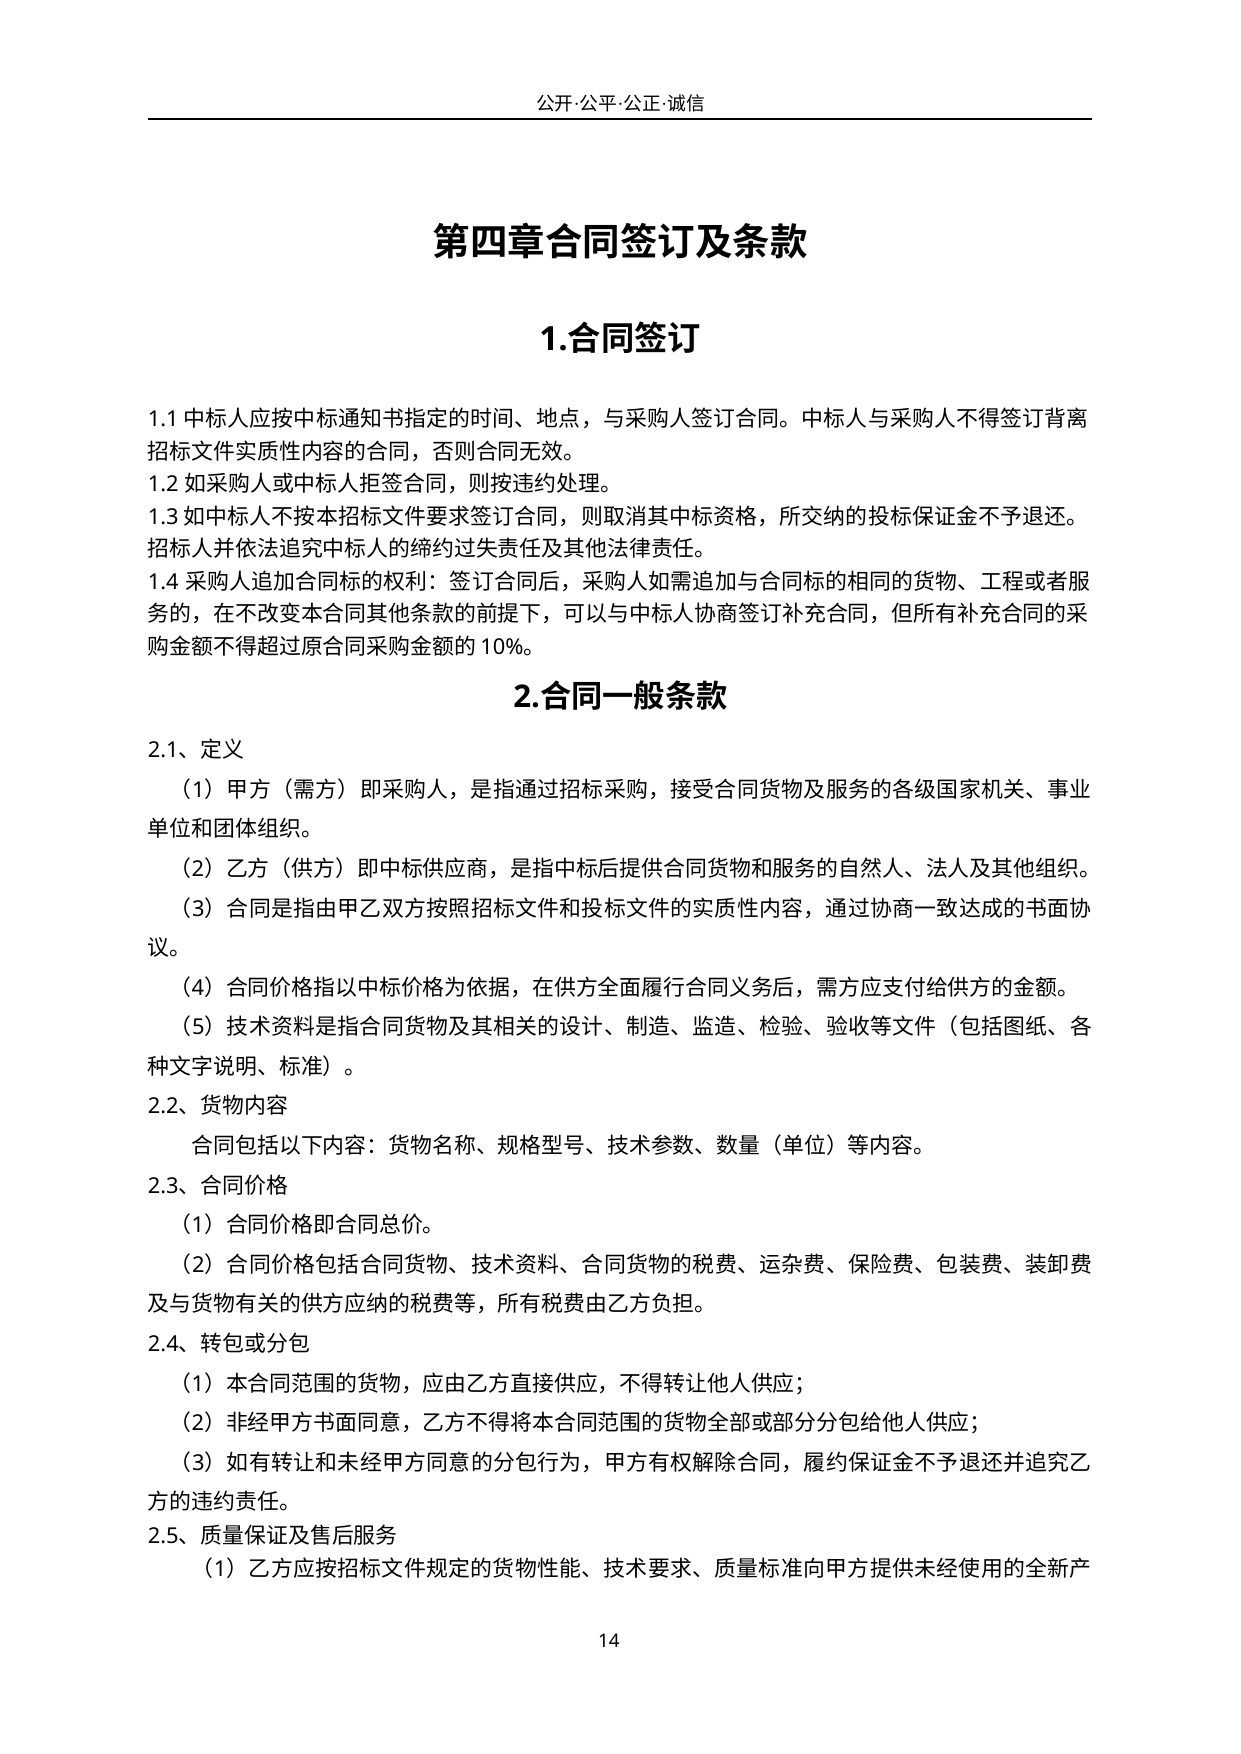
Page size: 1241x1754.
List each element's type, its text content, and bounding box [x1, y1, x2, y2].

text 1.2 如采购人或中标人拒签合同，则按违约处理。 [148, 466, 1092, 498]
text 1.4 采购人追加合同标的权利：签订合同后，采购人如需追加与合同标的相同的货物、工程或者服务的，在不改变本合同其他条款的前提下，可以与中标人协商签订补充合同，但所有补充合同的采购金额不得超过原合同采购金额的10%。 [148, 563, 1092, 661]
text （3）如有转让和未经甲方同意的分包行为，甲方有权解除合同，履约保证金不予退还并追究乙方的违约责任。 [148, 1438, 1092, 1518]
text 1.3如中标人不按本招标文件要求签订合同，则取消其中标资格，所交纳的投标保证金不予退还。招标人并依法追究中标人的缔约过失责任及其他法律责任。 [148, 498, 1092, 563]
text （1）合同价格即合同总价。 [148, 1201, 1092, 1241]
text 2.3、合同价格 [148, 1161, 1092, 1201]
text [148, 1550, 1092, 1583]
subtitle 2.合同一般条款 [148, 661, 1092, 726]
text （1）本合同范围的货物，应由乙方直接供应，不得转让他人供应； [148, 1359, 1092, 1399]
text （2）非经甲方书面同意，乙方不得将本合同范围的货物全部或部分分包给他人供应； [148, 1399, 1092, 1438]
text （2）合同价格包括合同货物、技术资料、合同货物的税费、运杂费、保险费、包装费、装卸费及与货物有关的供方应纳的税费等，所有税费由乙方负担。 [148, 1241, 1092, 1320]
text 2.4、转包或分包 [148, 1320, 1092, 1359]
text 2.5、质量保证及售后服务 [148, 1518, 1092, 1550]
text 第四章合同签订及条款 [148, 206, 1092, 271]
text 2.1、定义 [148, 726, 1092, 766]
text 1.1中标人应按中标通知书指定的时间、地点，与采购人签订合同。中标人与采购人不得签订背离招标文件实质性内容的合同，否则合同无效。 [148, 401, 1092, 466]
subtitle 1.合同签订 [148, 303, 1092, 368]
text （3）合同是指由甲乙双方按照招标文件和投标文件的实质性内容，通过协商一致达成的书面协议。 [148, 884, 1092, 963]
text （5）技术资料是指合同货物及其相关的设计、制造、监造、检验、验收等文件（包括图纸、各种文字说明、标准）。 [148, 1003, 1092, 1082]
text （2）乙方（供方）即中标供应商，是指中标后提供合同货物和服务的自然人、法人及其他组织。 [148, 845, 1092, 884]
text 合同包括以下内容：货物名称、规格型号、技术参数、数量（单位）等内容。 [148, 1122, 1092, 1161]
text （4）合同价格指以中标价格为依据，在供方全面履行合同义务后，需方应支付给供方的金额。 [148, 963, 1092, 1003]
text 2.2、货物内容 [148, 1082, 1092, 1122]
text （1）甲方（需方）即采购人，是指通过招标采购，接受合同货物及服务的各级国家机关、事业单位和团体组织。 [148, 766, 1092, 845]
